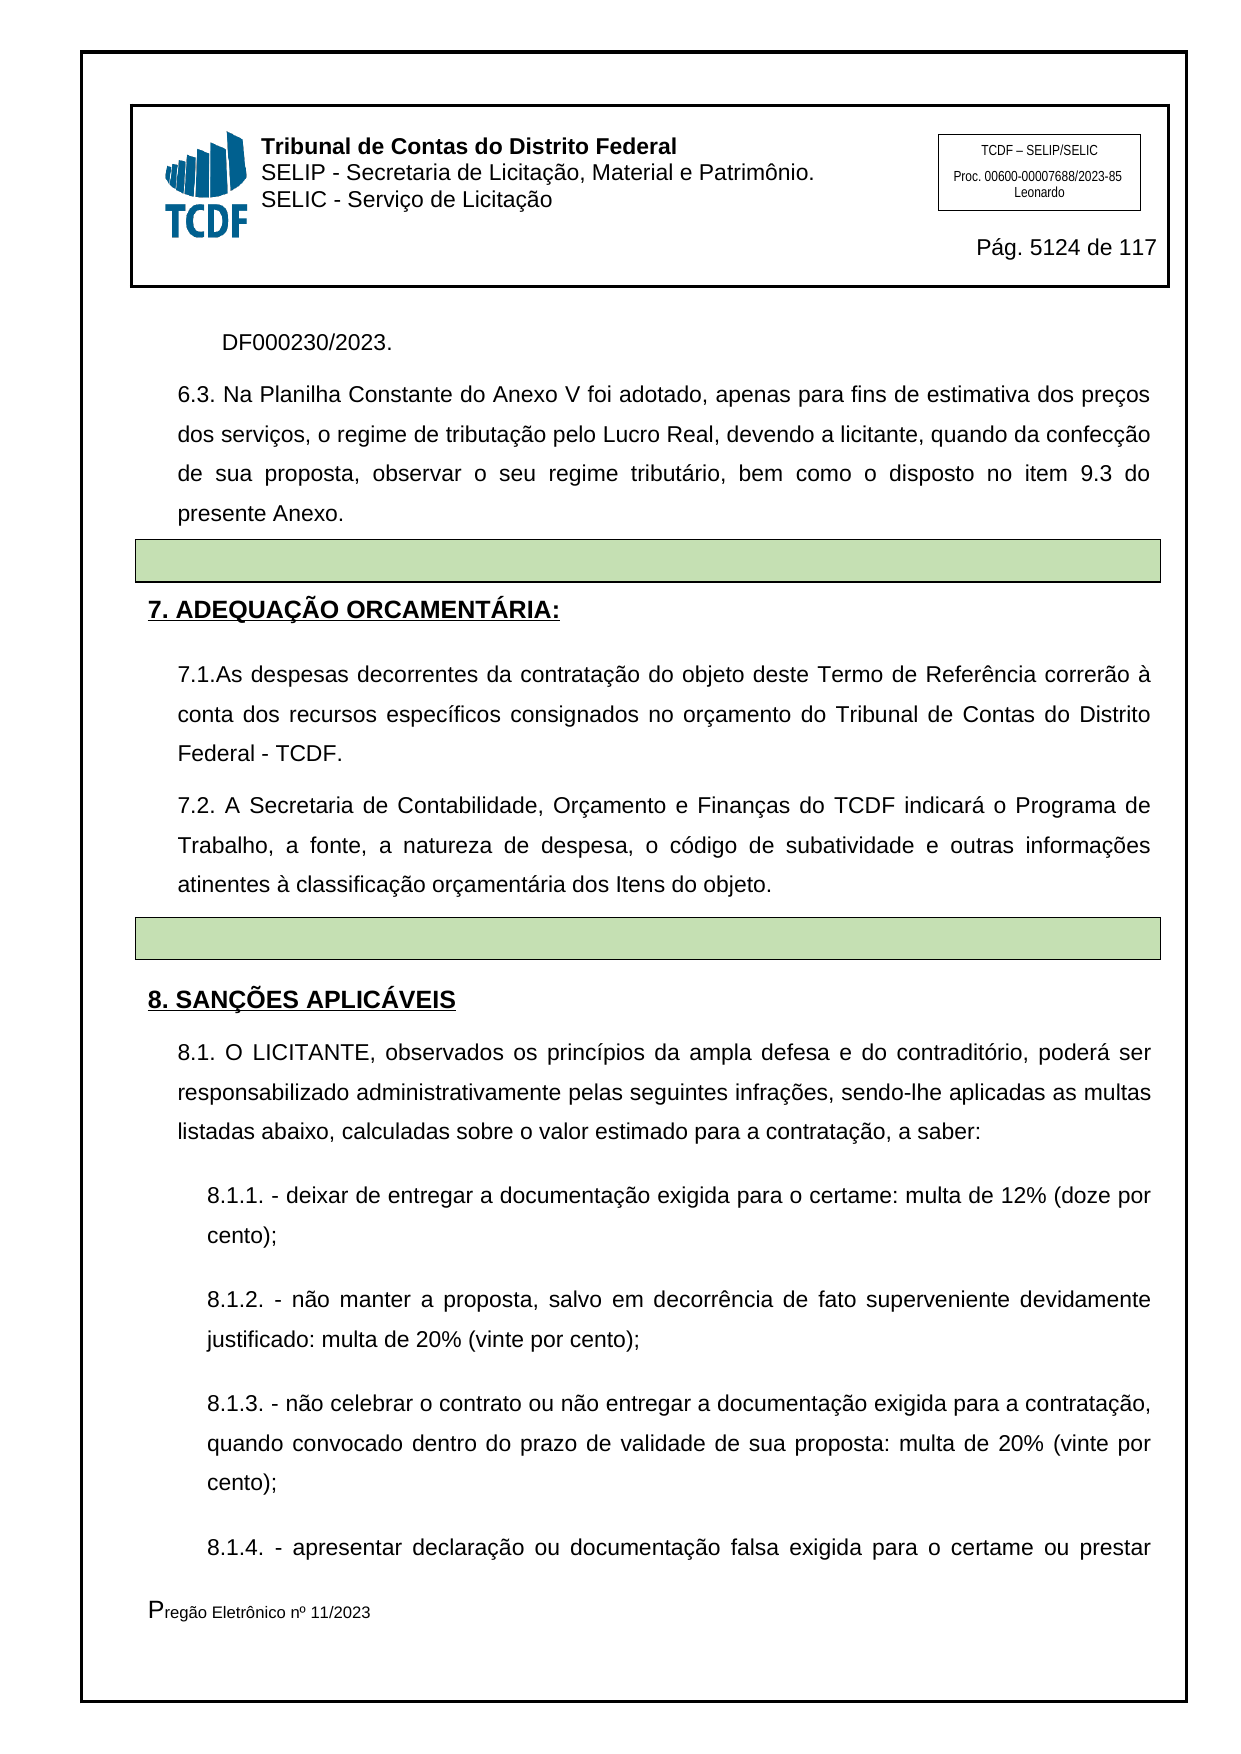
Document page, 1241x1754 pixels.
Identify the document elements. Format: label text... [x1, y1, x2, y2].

subtitle O LICITANTE, observados os princípios da ampla defesa e do contraditório, poderá ser responsabilizado administrativamente pelas seguintes infrações, sendo-lhe aplicadas as multas listadas abaixo, calculadas sobre o valor estimado para a contratação, a saber: [177, 1039, 1152, 1144]
subtitle As despesas decorrentes da contratação do objeto deste Termo de Referência correrão à conta dos recursos específicos consignados no orçamento do Tribunal de Contas do Distrito Federal - TCDF. [177, 661, 1152, 767]
subtitle - não manter a proposta, salvo em decorrência de fato superveniente devidamente justificado: multa de 20% (vinte por cento); [207, 1286, 1152, 1352]
subtitle - não celebrar o contrato ou não entregar a documentação exigida para a contratação, quando convocado dentro do prazo de validade de sua proposta: multa de 20% (vinte por cento); [207, 1390, 1152, 1496]
subtitle SANÇÕES APLICÁVEIS [148, 985, 1152, 1014]
table_header [136, 540, 1160, 581]
subtitle - deixar de entregar a documentação exigida para o certame: multa de 12% (doze por cento); [207, 1182, 1152, 1248]
subtitle A Secretaria de Contabilidade, Orçamento e Finanças do TCDF indicará o Programa de Trabalho, a fonte, a natureza de despesa, o código de subatividade e outras informações atinentes à classificação orçamentária dos Itens do objeto. [177, 792, 1152, 897]
subtitle Na Planilha Constante do Anexo V foi adotado, apenas para fins de estimativa dos preços dos serviços, o regime de tributação pelo Lucro Real, devendo a licitante, quando da confecção de sua proposta, observar o seu regime tributário, bem como o disposto no item 9.3 do presente Anexo. [177, 381, 1152, 526]
picture [150, 128, 262, 240]
subtitle ADEQUAÇÃO ORCAMENTÁRIA: [148, 595, 1152, 624]
table_header [136, 918, 1160, 959]
